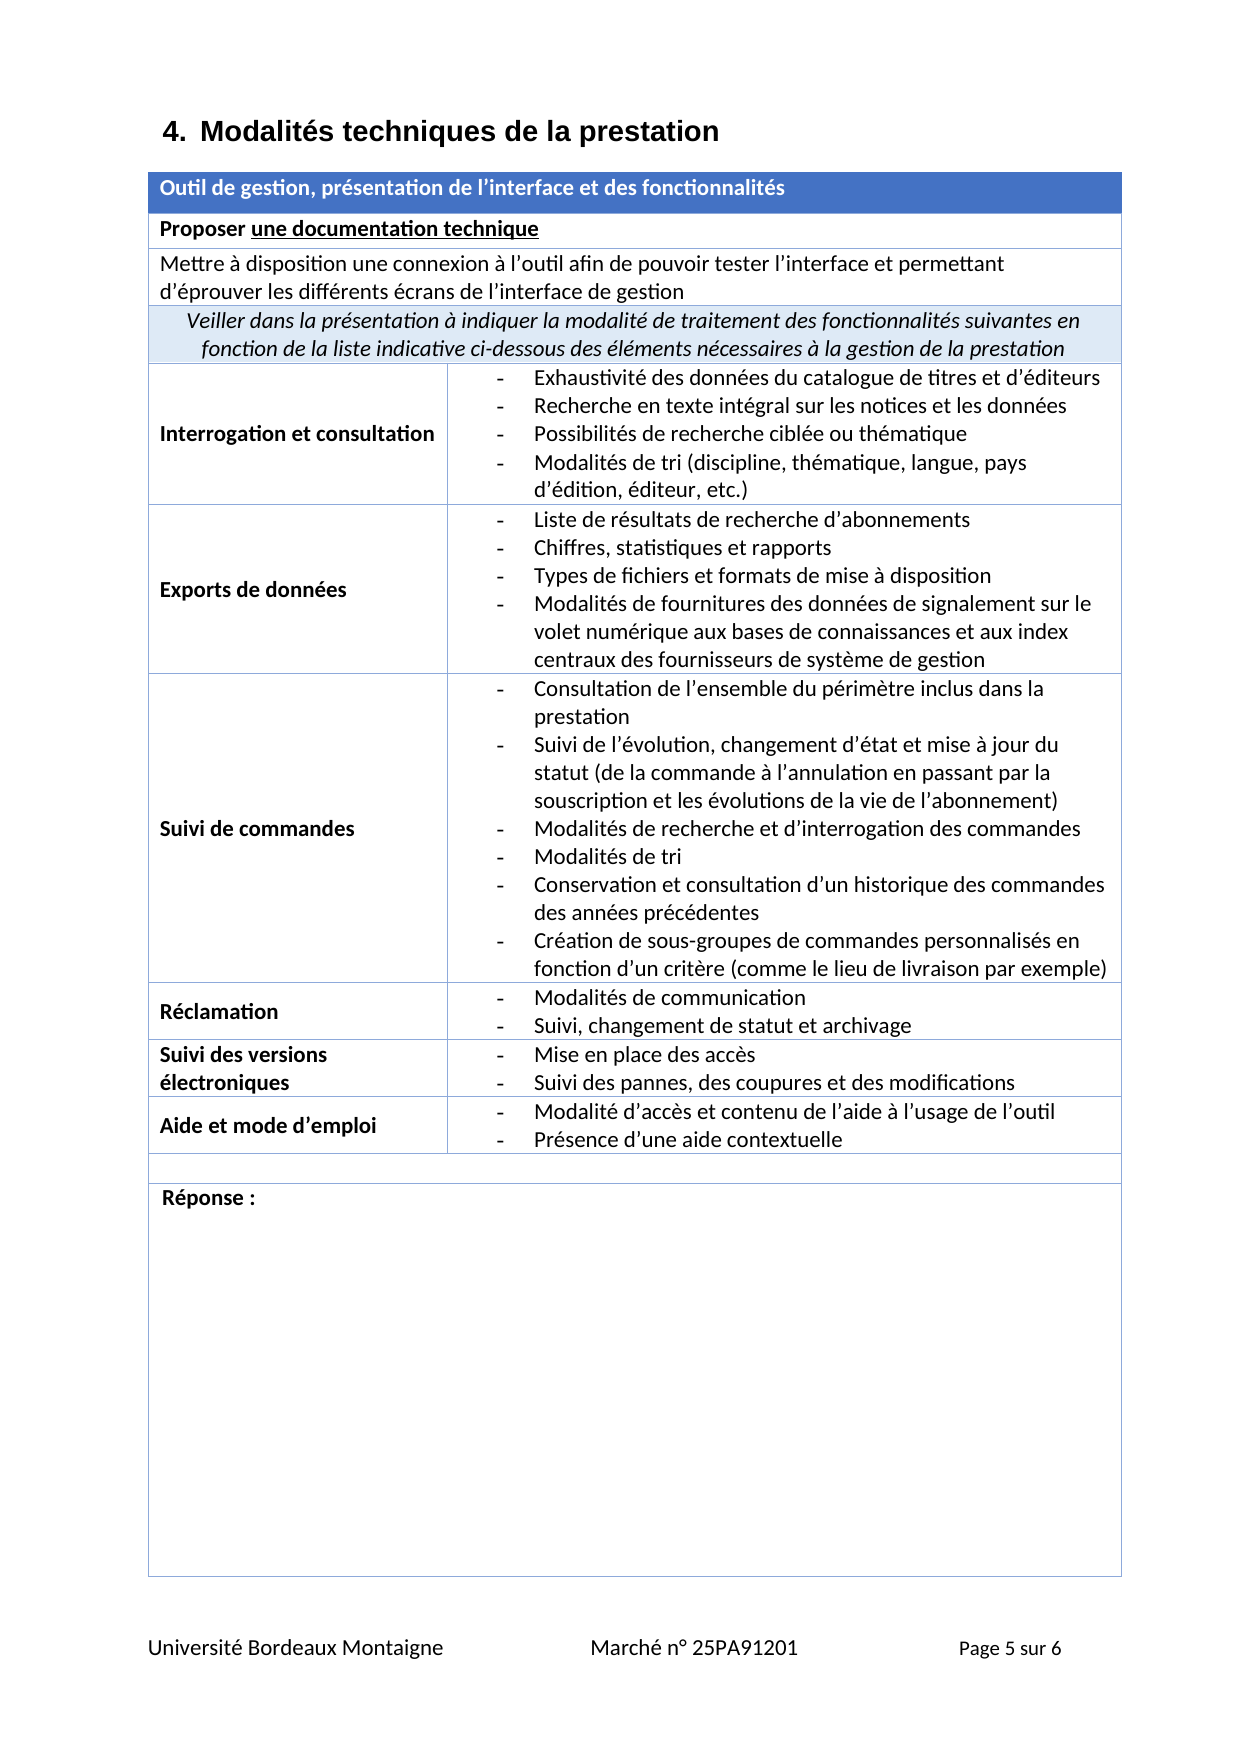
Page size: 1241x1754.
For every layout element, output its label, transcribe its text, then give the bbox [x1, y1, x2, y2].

table_cell Suivi de commandes [149, 674, 447, 982]
table_cell Modalité d’accès et contenu de l’aide à l’usage de l’outil Présence d’une aide contextuelle [448, 1097, 1121, 1153]
table_cell Mettre à disposition une connexion à l’outil afin de pouvoir tester l’interface et permettant d’éprouver les différents écrans de l’interface de gestion [149, 249, 1121, 305]
table_header Outil de gestion, présentation de l’interface et des fonctionnalités [149, 173, 1121, 213]
table_cell Veiller dans la présentation à indiquer la modalité de traitement des fonctionnalités suivantes en fonction de la liste indicative ci-dessous des éléments nécessaires à la gestion de la prestation [149, 306, 1121, 362]
table_cell Consultation de l’ensemble du périmètre inclus dans la prestation Suivi de l’évolution, changement d’état et mise à jour du statut (de la commande à l’annulation en passant par la souscription et les évolutions de la vie de l’abonnement) Modalités de recherche et d’interrogation des commandes Modalités de tri Conservation et consultation d’un historique des commandes des années précédentes Création de sous-groupes de commandes personnalisés en fonction d’un critère (comme le lieu de livraison par exemple) [448, 674, 1121, 982]
table_cell Interrogation et consultation [149, 364, 447, 504]
table_cell Suivi des versions électroniques [149, 1040, 447, 1096]
table_cell Réclamation [149, 983, 447, 1039]
table_cell Proposer une documentation technique [149, 214, 1121, 248]
table_cell [149, 1154, 1121, 1182]
table_cell Mise en place des accès Suivi des pannes, des coupures et des modifications [448, 1040, 1121, 1096]
table_cell Aide et mode d’emploi [149, 1097, 447, 1153]
table_cell Exports de données [149, 505, 447, 673]
table_cell Réponse : [149, 1184, 1121, 1576]
table_cell Exhaustivité des données du catalogue de titres et d’éditeurs Recherche en texte intégral sur les notices et les données Possibilités de recherche ciblée ou thématique Modalités de tri (discipline, thématique, langue, pays d’édition, éditeur, etc.) [448, 364, 1121, 504]
table_cell Liste de résultats de recherche d’abonnements Chiffres, statistiques et rapports Types de fichiers et formats de mise à disposition Modalités de fournitures des données de signalement sur le volet numérique aux bases de connaissances et aux index centraux des fournisseurs de système de gestion [448, 505, 1121, 673]
table_cell Modalités de communication Suivi, changement de statut et archivage [448, 983, 1121, 1039]
subtitle Modalités techniques de la prestation [162, 114, 1122, 147]
